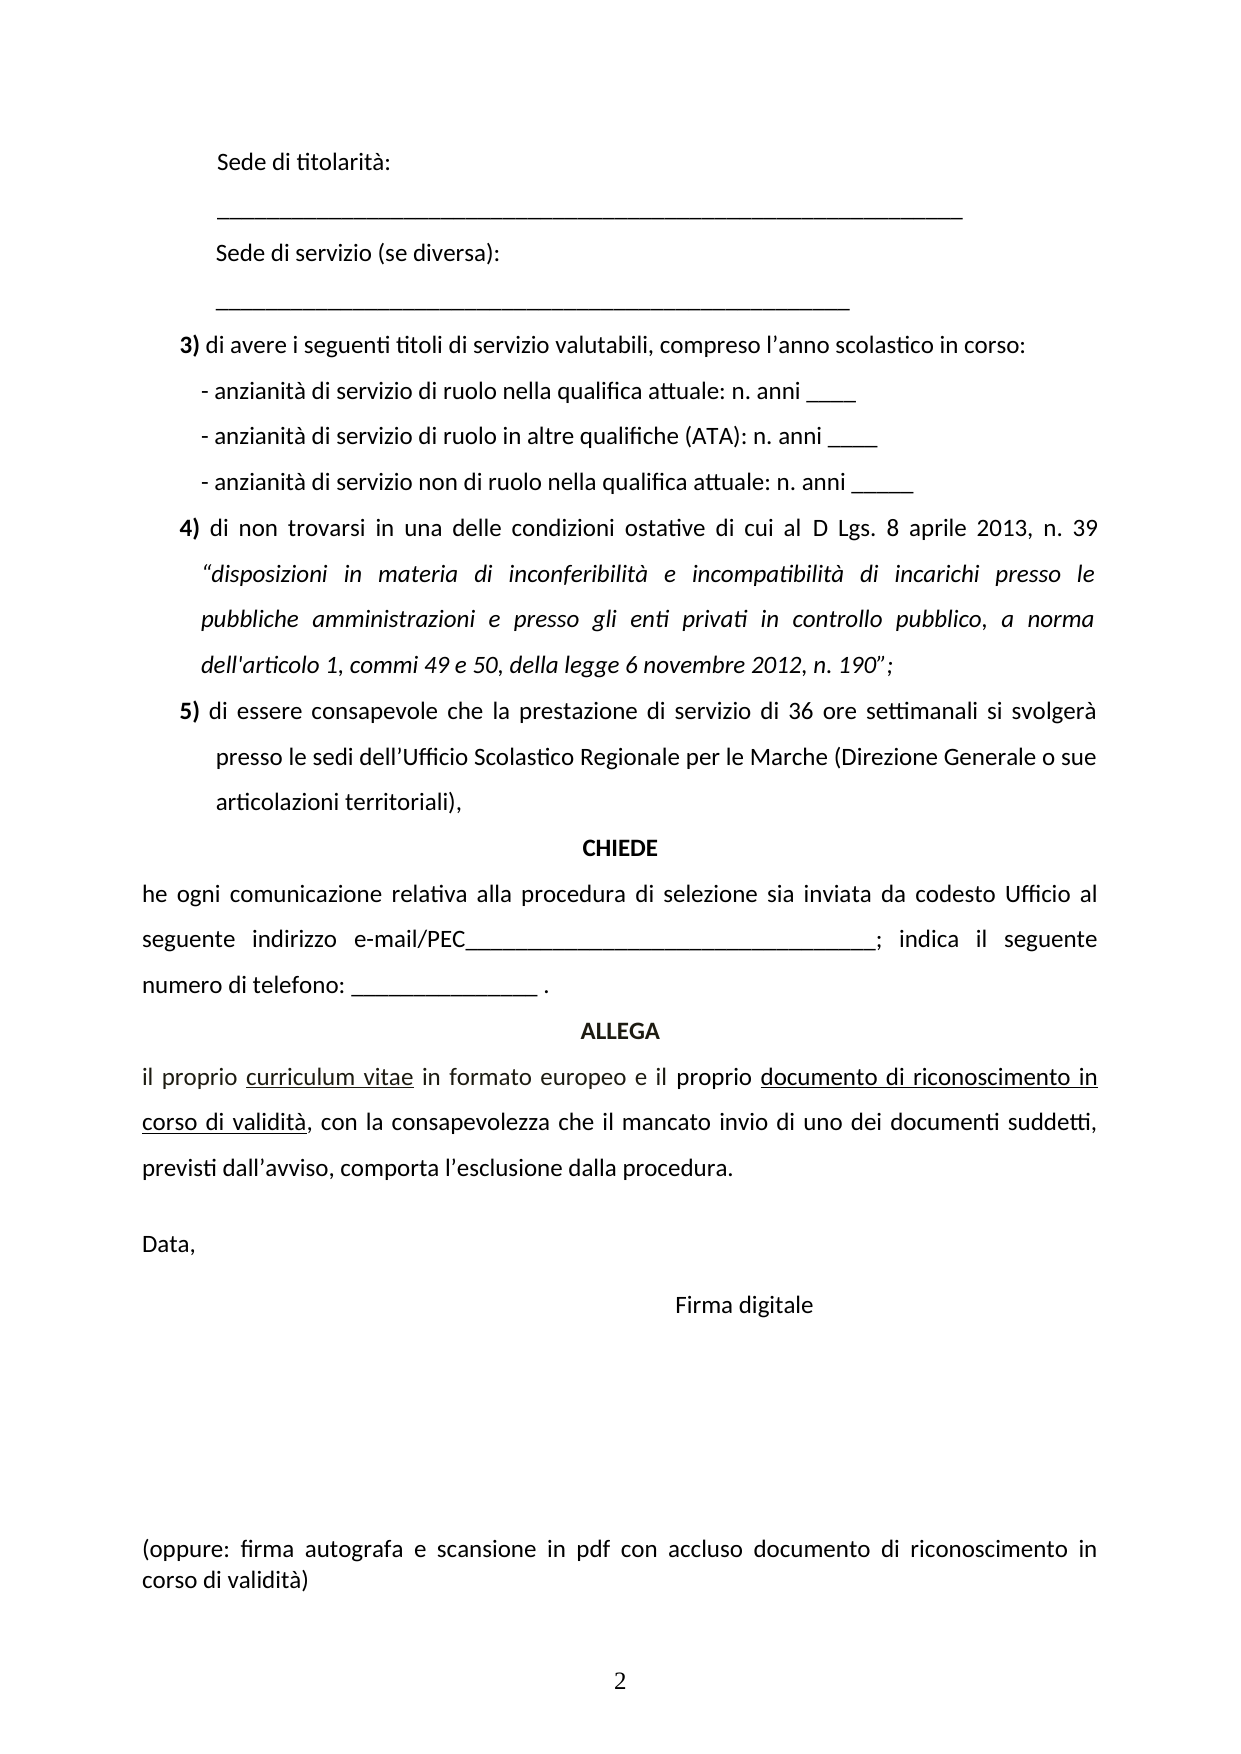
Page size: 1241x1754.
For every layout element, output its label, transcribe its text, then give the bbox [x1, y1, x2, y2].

text 5) di essere consapevole che la prestazione di servizio di 36 ore settimanali si svolgerà presso le sedi dell’Ufficio Scolastico Regionale per le Marche (Direzione Generale o sue articolazioni territoriali), [179, 695, 1098, 817]
text - anzianità di servizio di ruolo in altre qualifiche (ATA): n. anni ____ [201, 421, 1098, 451]
text CHIEDE [142, 832, 1098, 863]
list Sede di titolarità: [217, 146, 1098, 177]
text il proprio curriculum vitae in formato europeo e il proprio documento di riconoscimento in corso di validità, con la consapevolezza che il mancato invio di uno dei documenti suddetti, previsti dall’avviso, comporta l’esclusione dalla procedura. [142, 1061, 1098, 1183]
text - anzianità di servizio di ruolo nella qualifica attuale: n. anni ____ [201, 375, 1098, 405]
text ALLEGA [142, 1015, 1098, 1046]
text 4) di non trovarsi in una delle condizioni ostative di cui al D Lgs. 8 aprile 2013, n. 39 “disposizioni in materia di inconferibilità e incompatibilità di incarichi presso le pubbliche amministrazioni e presso gli enti privati in controllo pubblico, a norma dell'articolo 1, commi 49 e 50, della legge 6 novembre 2012, n. 190”; [179, 512, 1098, 680]
text Data, [142, 1228, 1098, 1259]
text (oppure: firma autografa e scansione in pdf con accluso documento di riconoscimento in corso di validità) [142, 1534, 1098, 1595]
text Sede di servizio (se diversa): [142, 238, 1098, 268]
text he ogni comunicazione relativa alla procedura di selezione sia inviata da codesto Ufficio al seguente indirizzo e-mail/PEC_________________________________; indica il seguente numero di telefono: _______________ . [142, 878, 1098, 1000]
list ____________________________________________________________ [217, 192, 1098, 222]
text ___________________________________________________ [142, 283, 1098, 314]
text Firma digitale [142, 1289, 1098, 1320]
text - anzianità di servizio non di ruolo nella qualifica attuale: n. anni _____ [201, 466, 1098, 497]
text 3) di avere i seguenti titoli di servizio valutabili, compreso l’anno scolastico in corso: [142, 329, 1098, 359]
